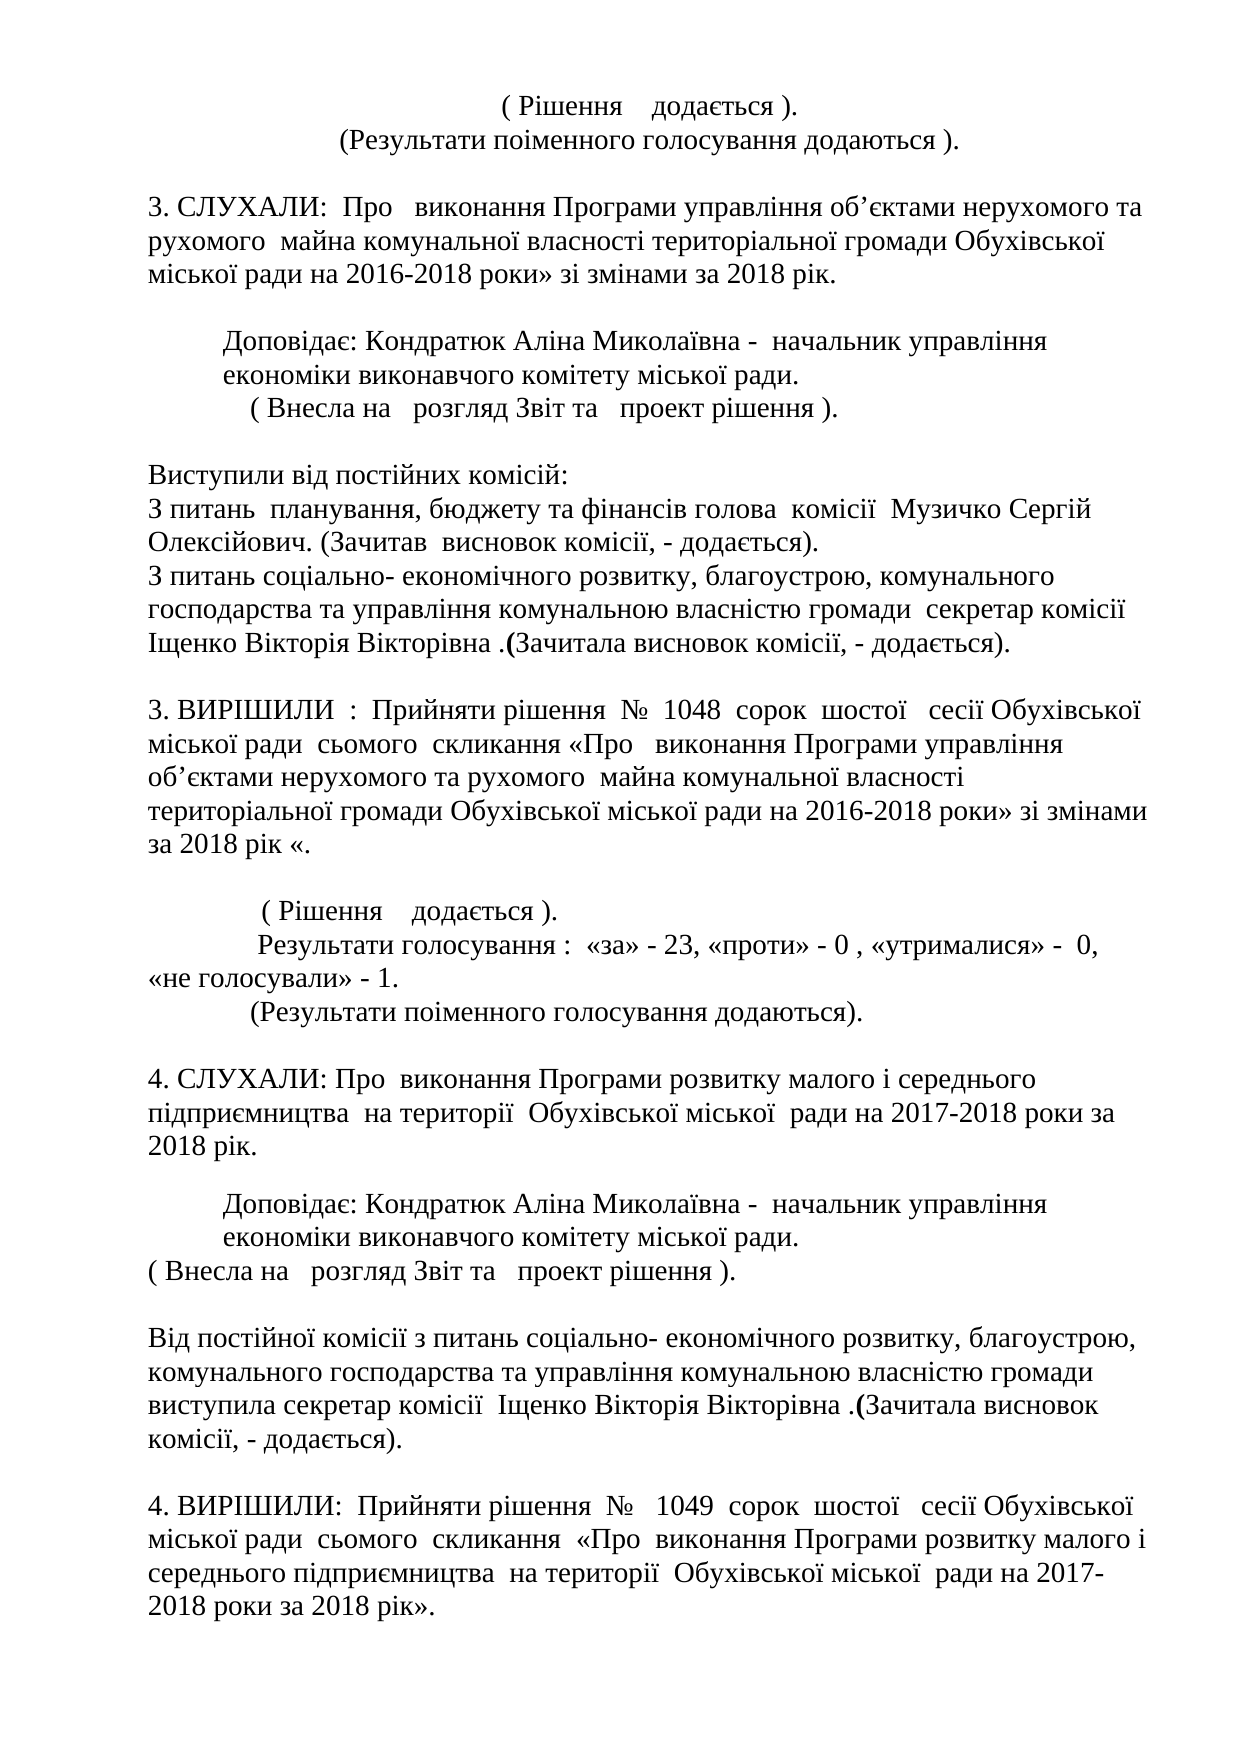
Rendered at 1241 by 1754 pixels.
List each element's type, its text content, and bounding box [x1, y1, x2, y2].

subtitle ( Внесла на розгляд Звіт та проект рішення ). [148, 1253, 1152, 1287]
list Доповідає: Кондратюк Аліна Миколаївна - начальник управління економіки виконавчого комітету міської ради. [223, 1186, 1152, 1253]
text 3. ВИРІШИЛИ : Прийняти рішення № 1048 сорок шостої сесії Обухівської міської ради сьомого скликання «Про виконання Програми управління об’єктами нерухомого та рухомого майна комунальної власності територіальної громади Обухівської міської ради на 2016-2018 роки» зі змінами за 2018 рік «. [148, 692, 1152, 860]
text З питань планування, бюджету та фінансів голова комісії Музичко Сергій Олексійович. (Зачитав висновок комісії, - додається). [148, 491, 1152, 558]
list Доповідає: Кондратюк Аліна Миколаївна - начальник управління економіки виконавчого комітету міської ради. [223, 323, 1152, 390]
subtitle (Результати поіменного голосування додаються ). [148, 122, 1152, 156]
text 3. СЛУХАЛИ: Про виконання Програми управління об’єктами нерухомого та рухомого майна комунальної власності територіальної громади Обухівської міської ради на 2016-2018 роки» зі змінами за 2018 рік. [148, 189, 1152, 290]
subtitle Виступили від постійних комісій: [148, 457, 1152, 491]
text ( Внесла на розгляд Звіт та проект рішення ). [148, 390, 1152, 424]
text 4. СЛУХАЛИ: Про виконання Програми розвитку малого і середнього підприємництва на території Обухівської міської ради на 2017-2018 роки за 2018 рік. [148, 1061, 1152, 1162]
text 4. ВИРІШИЛИ: Прийняти рішення № 1049 сорок шостої сесії Обухівської міської ради сьомого скликання «Про виконання Програми розвитку малого і середнього підприємництва на території Обухівської міської ради на 2017-2018 роки за 2018 рік». [148, 1488, 1152, 1622]
text З питань соціально- економічного розвитку, благоустрою, комунального господарства та управління комунальною власністю громади секретар комісії Іщенко Вікторія Вікторівна .(Зачитала висновок комісії, - додається). [506, 558, 1152, 659]
subtitle ( Рішення додається ). [148, 88, 1152, 122]
subtitle (Результати поіменного голосування додаються). [148, 994, 1152, 1028]
subtitle ( Рішення додається ). [148, 893, 1152, 927]
subtitle Результати голосування : «за» - 23, «проти» - 0 , «утрималися» - 0, «не голосували» - 1. [148, 927, 1152, 994]
